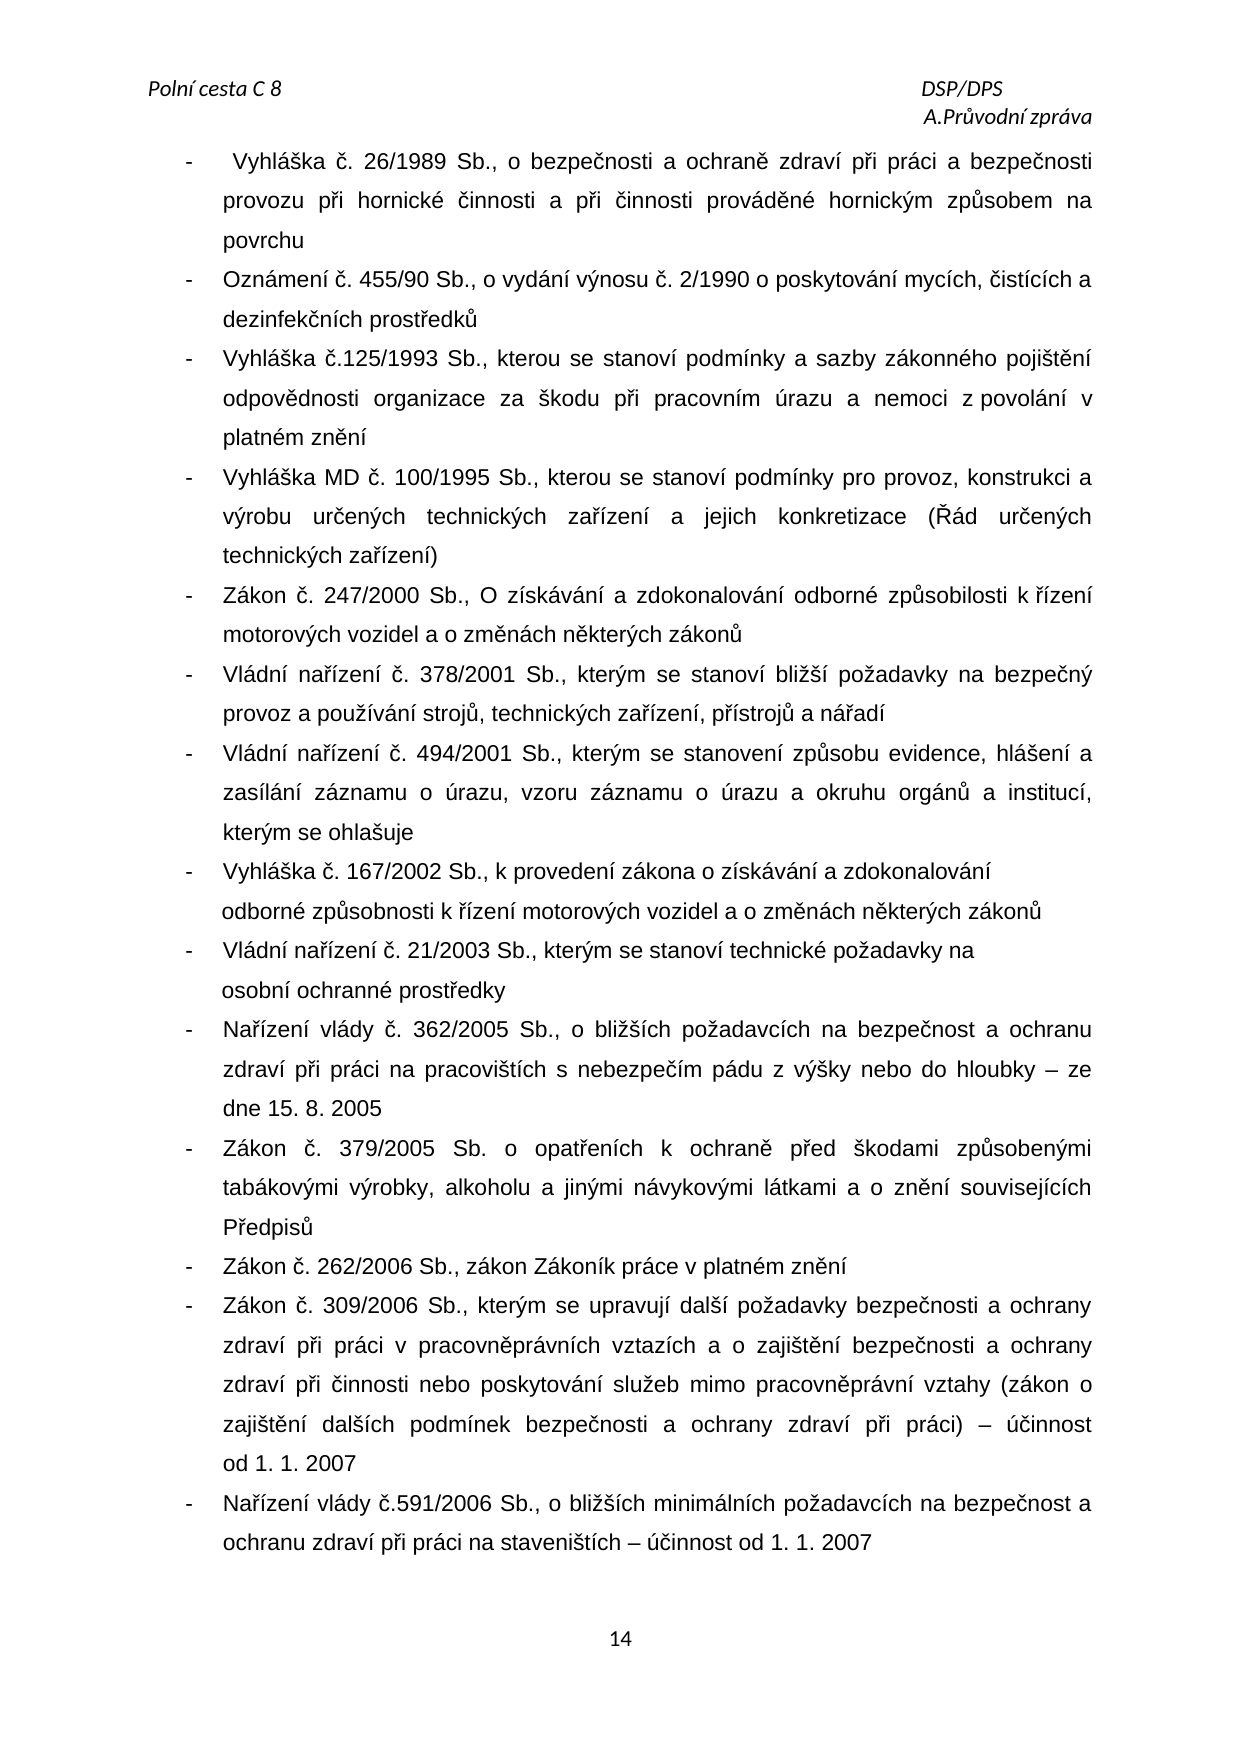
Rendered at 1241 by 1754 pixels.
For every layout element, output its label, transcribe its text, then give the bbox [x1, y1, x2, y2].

text odborné způsobnosti k řízení motorových vozidel a o změnách některých zákonů [221, 898, 1093, 924]
list Zákon č. 379/2005 Sb. o opatřeních k ochraně před škodami způsobenými tabákovými výrobky, alkoholu a jinými návykovými látkami a o znění souvisejících Předpisů [185, 1134, 1093, 1240]
list Vyhláška č.125/1993 Sb., kterou se stanoví podmínky a sazby zákonného pojištění odpovědnosti organizace za škodu při pracovním úrazu a nemoci z povolání v platném znění [185, 345, 1093, 450]
list Zákon č. 309/2006 Sb., kterým se upravují další požadavky bezpečnosti a ochrany zdraví při práci v pracovněprávních vztazích a o zajištění bezpečnosti a ochrany zdraví při činnosti nebo poskytování služeb mimo pracovněprávní vztahy (zákon o zajištění dalších podmínek bezpečnosti a ochrany zdraví při práci) – účinnost od 1. 1. 2007 [185, 1292, 1093, 1477]
list Vyhláška č. 26/1989 Sb., o bezpečnosti a ochraně zdraví při práci a bezpečnosti provozu při hornické činnosti a při činnosti prováděné hornickým způsobem na povrchu [185, 148, 1093, 253]
list Vládní nařízení č. 378/2001 Sb., kterým se stanoví bližší požadavky na bezpečný provoz a používání strojů, technických zařízení, přístrojů a nářadí [185, 661, 1093, 727]
list Zákon č. 247/2000 Sb., O získávání a zdokonalování odborné způsobilosti k řízení motorových vozidel a o změnách některých zákonů [185, 582, 1093, 648]
list Oznámení č. 455/90 Sb., o vydání výnosu č. 2/1990 o poskytování mycích, čistících a dezinfekčních prostředků [185, 266, 1093, 332]
list Nařízení vlády č. 362/2005 Sb., o bližších požadavcích na bezpečnost a ochranu zdraví při práci na pracovištích s nebezpečím pádu z výšky nebo do hloubky – ze dne 15. 8. 2005 [185, 1016, 1093, 1121]
text osobní ochranné prostředky [148, 977, 1093, 1003]
list Nařízení vlády č.591/2006 Sb., o bližších minimálních požadavcích na bezpečnost a ochranu zdraví při práci na staveništích – účinnost od 1. 1. 2007 [185, 1490, 1093, 1556]
list Zákon č. 262/2006 Sb., zákon Zákoník práce v platném znění [185, 1253, 1093, 1279]
list Vyhláška MD č. 100/1995 Sb., kterou se stanoví podmínky pro provoz, konstrukci a výrobu určených technických zařízení a jejich konkretizace (Řád určených technických zařízení) [185, 463, 1093, 569]
list Vládní nařízení č. 494/2001 Sb., kterým se stanovení způsobu evidence, hlášení a zasílání záznamu o úrazu, vzoru záznamu o úrazu a okruhu orgánů a institucí, kterým se ohlašuje [185, 740, 1093, 845]
list Vyhláška č. 167/2002 Sb., k provedení zákona o získávání a zdokonalování [185, 858, 1093, 884]
list Vládní nařízení č. 21/2003 Sb., kterým se stanoví technické požadavky na [185, 937, 1093, 963]
